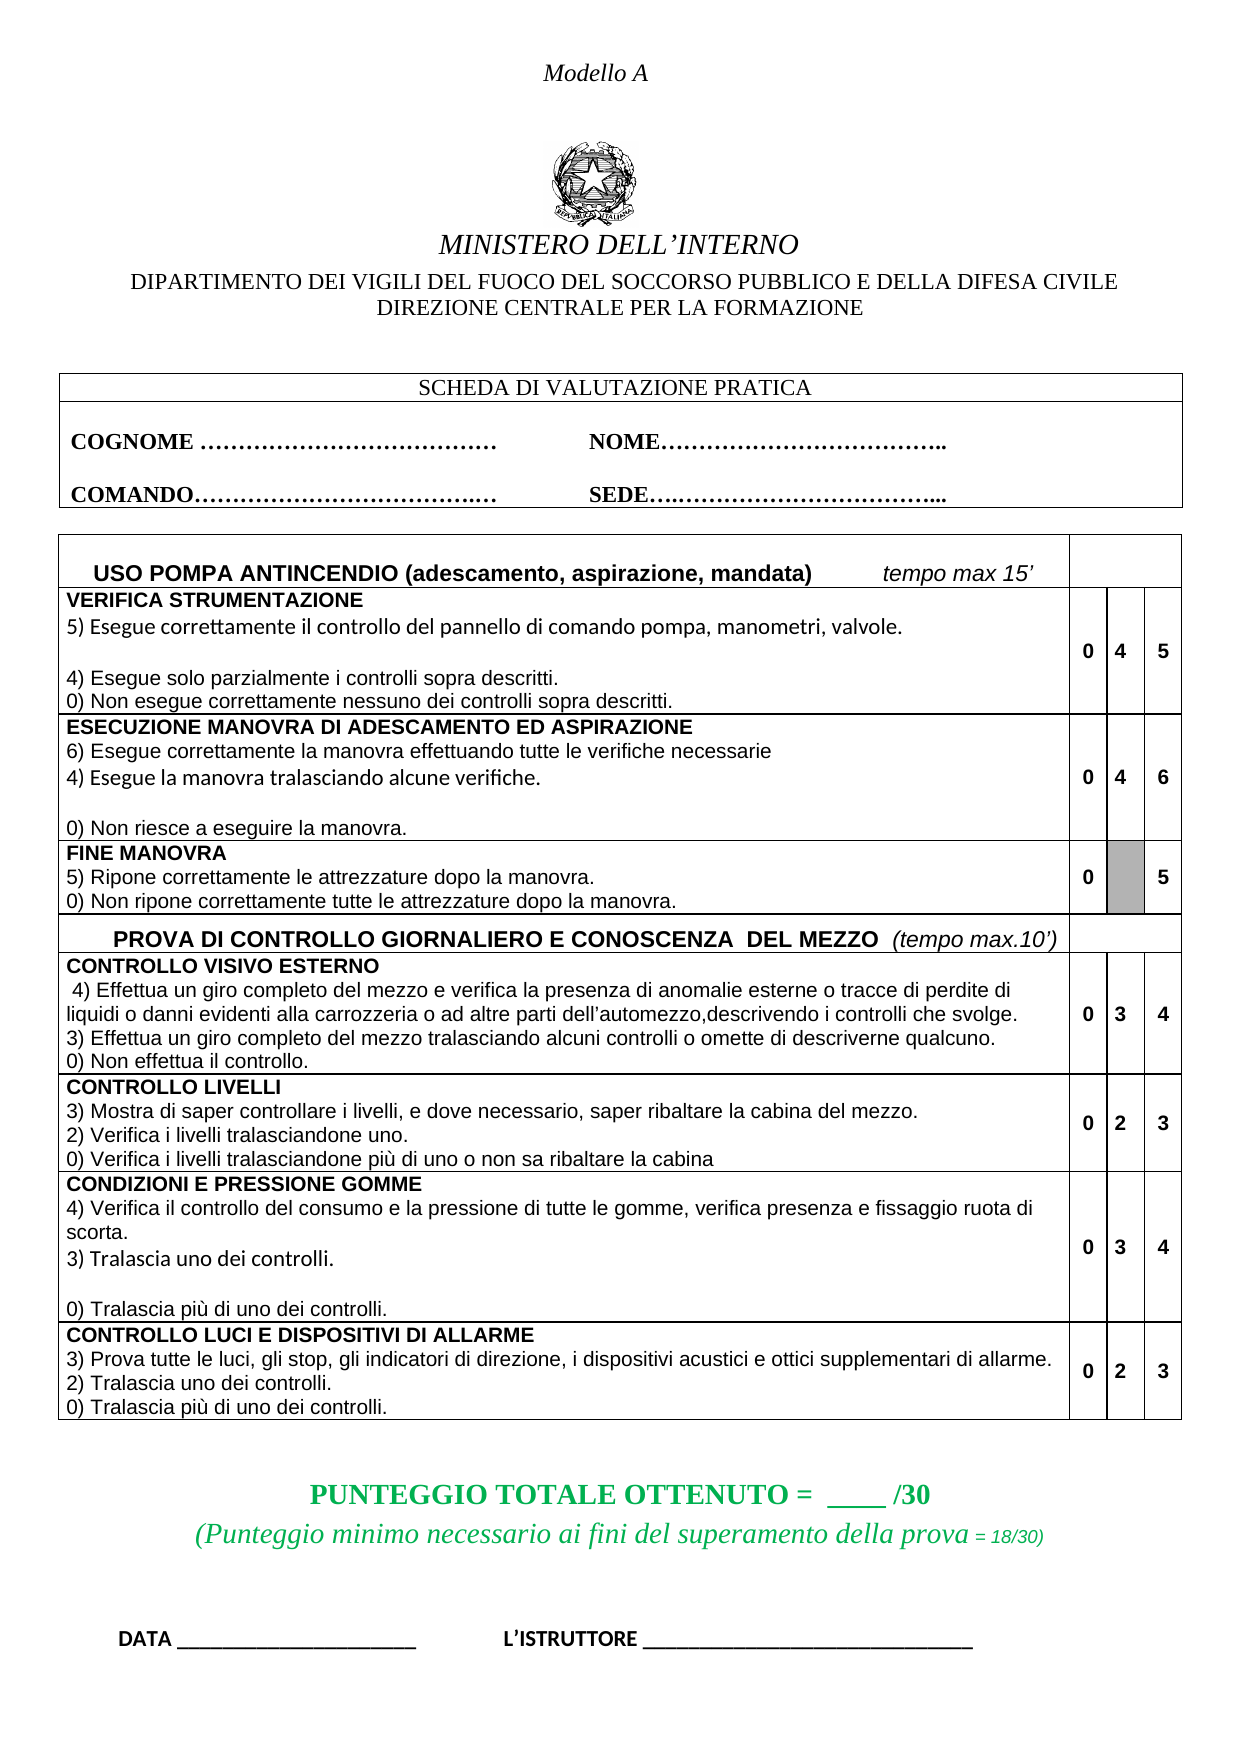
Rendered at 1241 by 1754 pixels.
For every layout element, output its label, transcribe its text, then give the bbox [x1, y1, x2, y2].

table_cell 0 [1070, 841, 1106, 913]
table_cell 5 [1145, 588, 1181, 713]
text DIREZIONE CENTRALE PER LA FORMAZIONE [118, 294, 1122, 320]
table_cell PROVA DI CONTROLLO GIORNALIERO E CONOSCENZA DEL MEZZO (tempo max.10’) [59, 915, 1069, 952]
table_cell VERIFICA STRUMENTAZIONE 5) Esegue correttamente il controllo del pannello di comando pompa, manometri, valvole. 4) Esegue solo parzialmente i controlli sopra descritti. 0) Non esegue correttamente nessuno dei controlli sopra descritti. [59, 588, 1069, 713]
text Modello A [118, 58, 1226, 87]
table_cell 0 [1070, 715, 1106, 840]
text DATA _____________________ L’ISTRUTTORE _____________________________ [118, 1624, 1122, 1652]
table_cell 2 [1108, 1075, 1144, 1171]
table_cell 0 [1070, 588, 1106, 713]
table_header SCHEDA DI VALUTAZIONE PRATICA [60, 374, 1182, 401]
table_cell 4 [1108, 588, 1144, 713]
table_cell 3 [1145, 1075, 1181, 1171]
table_cell ESECUZIONE MANOVRA DI ADESCAMENTO ED ASPIRAZIONE 6) Esegue correttamente la manovra effettuando tutte le verifiche necessarie 4) Esegue la manovra tralasciando alcune verifiche. 0) Non riesce a eseguire la manovra. [59, 715, 1069, 840]
text (Punteggio minimo necessario ai fini del superamento della prova = 18/30) [118, 1516, 1122, 1549]
text MINISTERO DELL’INTERNO [118, 227, 1122, 261]
table_cell COGNOME ………………………………… NOME……………………………….. COMANDO……………………………….… SEDE….……………………………... [60, 402, 1182, 507]
table_cell 2 [1108, 1323, 1144, 1418]
table_cell 0 [1070, 1172, 1106, 1321]
subtitle PUNTEGGIO TOTALE OTTENUTO = ____ /30 [118, 1477, 1122, 1511]
table_cell CONTROLLO VISIVO ESTERNO 4) Effettua un giro completo del mezzo e verifica la presenza di anomalie esterne o tracce di perdite di liquidi o danni evidenti alla carrozzeria o ad altre parti dell’automezzo,descrivendo i controlli che svolge. 3) Effettua un giro completo del mezzo tralasciando alcuni controlli o omette di descriverne qualcuno. 0) Non effettua il controllo. [59, 953, 1069, 1073]
picture [543, 141, 640, 228]
table_cell CONDIZIONI E PRESSIONE GOMME 4) Verifica il controllo del consumo e la pressione di tutte le gomme, verifica presenza e fissaggio ruota di scorta. 3) Tralascia uno dei controlli. 0) Tralascia più di uno dei controlli. [59, 1172, 1069, 1321]
table_header USO POMPA ANTINCENDIO (adescamento, aspirazione, mandata) tempo max 15’ [59, 535, 1069, 587]
table_cell 3 [1108, 953, 1144, 1073]
table_cell 4 [1145, 953, 1181, 1073]
table_cell 0 [1070, 1323, 1106, 1418]
table_cell 0 [1070, 1075, 1106, 1171]
table_cell 3 [1145, 1323, 1181, 1418]
table_cell [1108, 841, 1144, 913]
table_cell 4 [1108, 715, 1144, 840]
table_cell FINE MANOVRA 5) Ripone correttamente le attrezzature dopo la manovra. 0) Non ripone correttamente tutte le attrezzature dopo la manovra. [59, 841, 1069, 913]
table_cell CONTROLLO LUCI E DISPOSITIVI DI ALLARME 3) Prova tutte le luci, gli stop, gli indicatori di direzione, i dispositivi acustici e ottici supplementari di allarme. 2) Tralascia uno dei controlli. 0) Tralascia più di uno dei controlli. [59, 1323, 1069, 1418]
table_cell 4 [1145, 1172, 1181, 1321]
table_cell 6 [1145, 715, 1181, 840]
table_header [1070, 535, 1181, 587]
table_cell 0 [1070, 953, 1106, 1073]
table_cell 3 [1108, 1172, 1144, 1321]
table_cell 5 [1145, 841, 1181, 913]
table_cell [1070, 915, 1181, 952]
text DIPARTIMENTO DEI VIGILI DEL FUOCO DEL SOCCORSO PUBBLICO E DELLA DIFESA CIVILE [118, 268, 1131, 294]
table_cell CONTROLLO LIVELLI 3) Mostra di saper controllare i livelli, e dove necessario, saper ribaltare la cabina del mezzo. 2) Verifica i livelli tralasciandone uno. 0) Verifica i livelli tralasciandone più di uno o non sa ribaltare la cabina [59, 1075, 1069, 1171]
